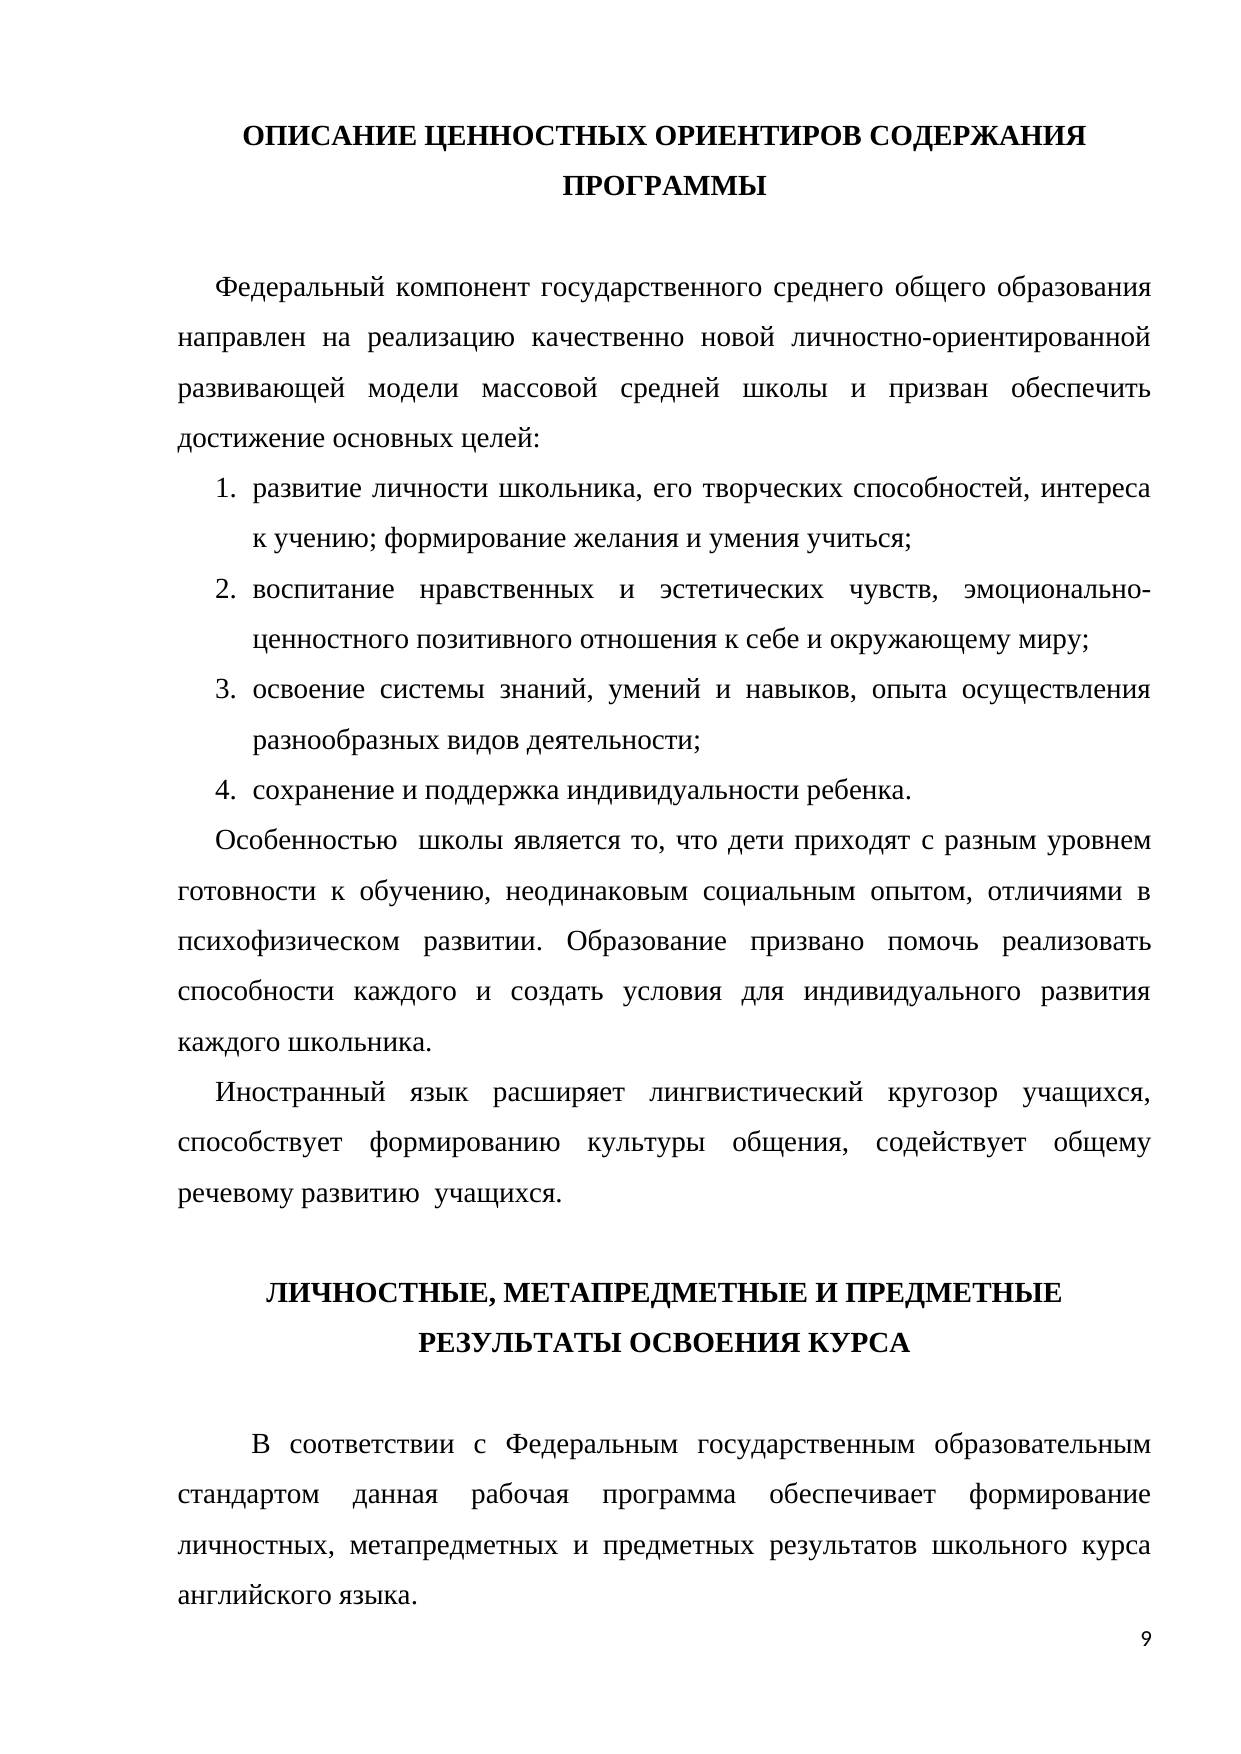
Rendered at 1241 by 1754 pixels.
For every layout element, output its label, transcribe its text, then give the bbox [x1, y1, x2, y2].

list сохранение и поддержка индивидуальности ребенка. [215, 772, 1152, 806]
list освоение системы знаний, умений и навыков, опыта осуществления разнообразных видов деятельности; [215, 672, 1152, 755]
list развитие личности школьника, его творческих способностей, интереса к учению; формирование желания и умения учиться; [215, 470, 1152, 554]
text ЛИЧНОСТНЫЕ, МЕТАПРЕДМЕТНЫЕ И ПРЕДМЕТНЫЕ РЕЗУЛЬТАТЫ ОСВОЕНИЯ КУРСА [177, 1275, 1152, 1359]
text В соответствии с Федеральным государственным образовательным стандартом данная рабочая программа обеспечивает формирование личностных, метапредметных и предметных результатов школьного курса английского языка. [177, 1426, 1152, 1611]
list воспитание нравственных и эстетических чувств, эмоционально-ценностного позитивного отношения к себе и окружающему миру; [215, 571, 1152, 655]
text Федеральный компонент государственного среднего общего образования направлен на реализацию качественно новой личностно-ориентированной развивающей модели массовой средней школы и призван обеспечить достижение основных целей: [177, 269, 1152, 453]
text Особенностью школы является то, что дети приходят с разным уровнем готовности к обучению, неодинаковым социальным опытом, отличиями в психофизическом развитии. Образование призвано помочь реализовать способности каждого и создать условия для индивидуального развития каждого школьника. [177, 822, 1152, 1057]
text Описание ценностных ориентиров содержания программы [177, 118, 1152, 202]
text Иностранный язык расширяет лингвистический кругозор учащихся, способствует формированию культуры общения, содействует общему речевому развитию учащихся. [177, 1074, 1152, 1208]
